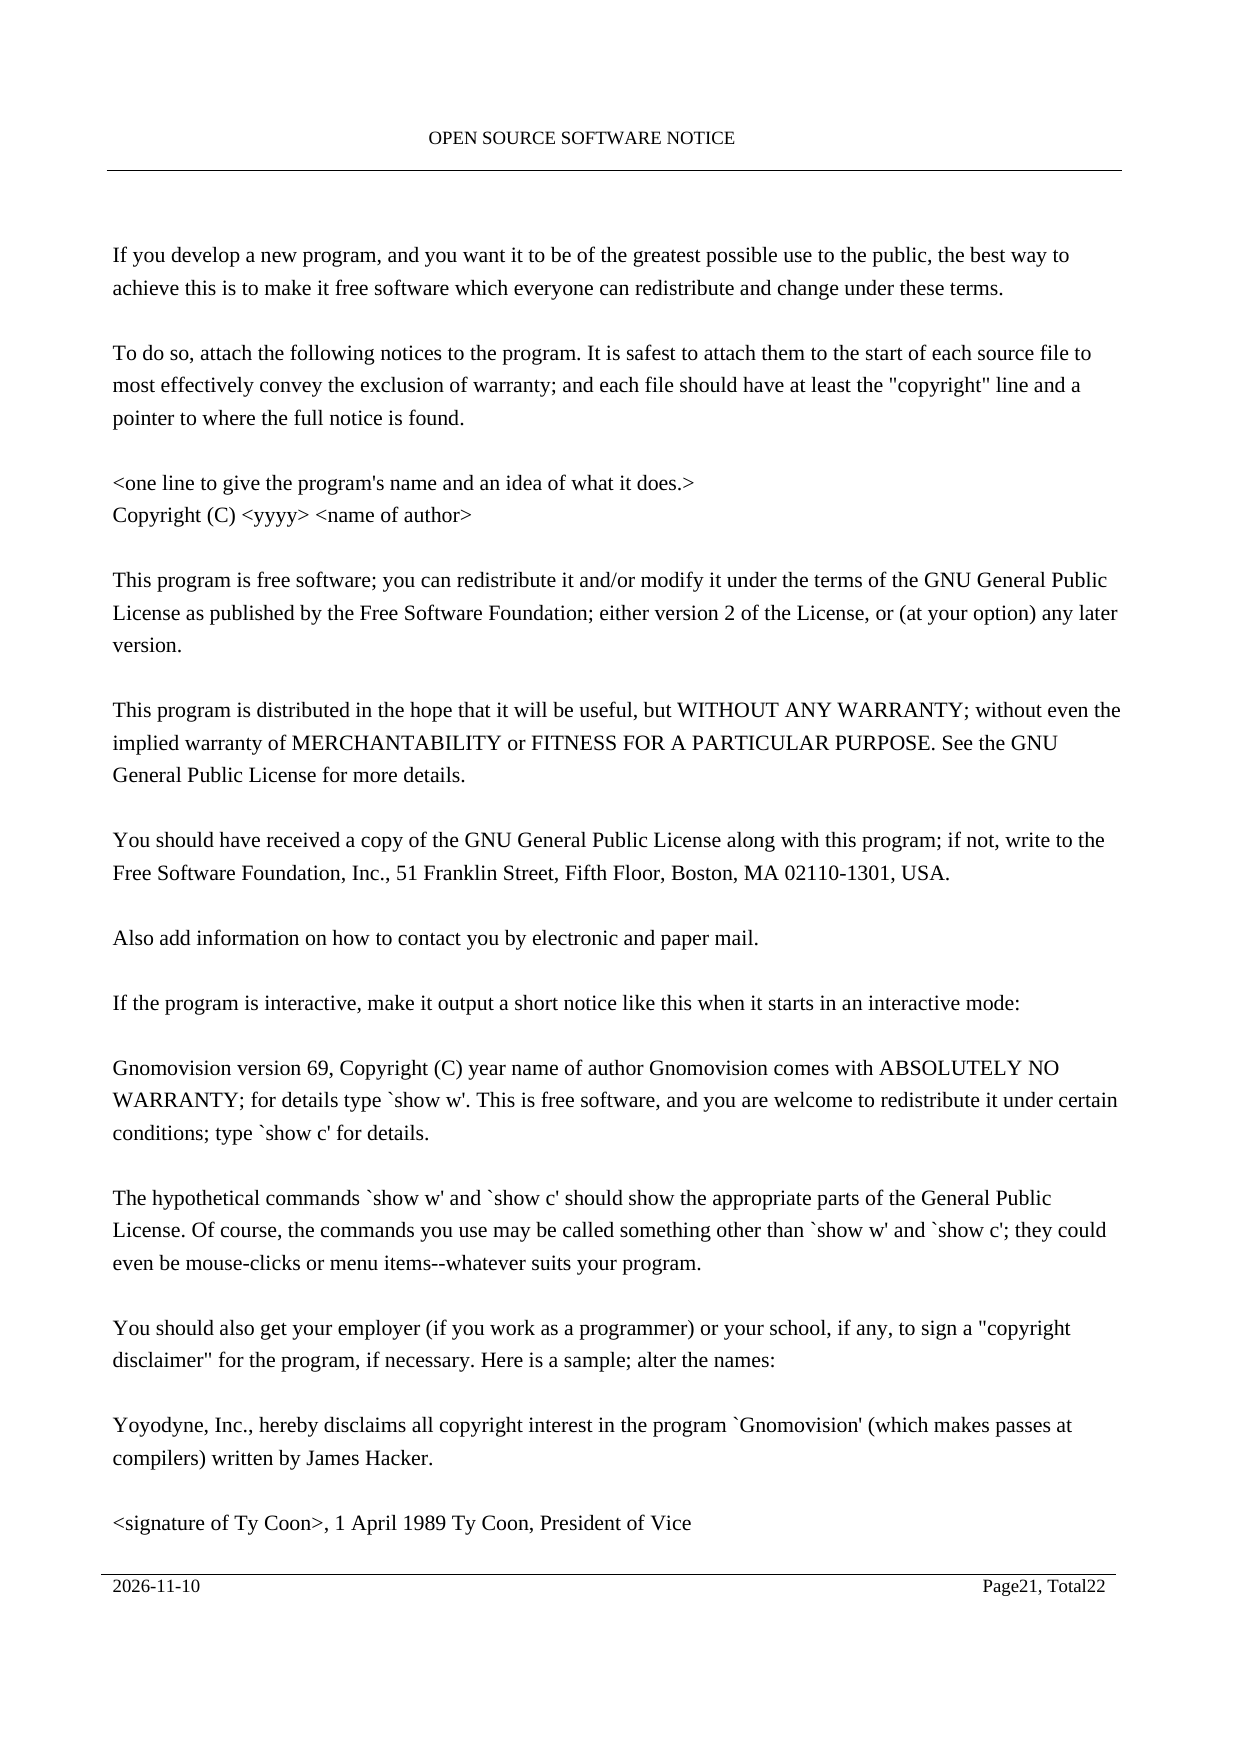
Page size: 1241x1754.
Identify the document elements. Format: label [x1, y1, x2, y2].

text [112, 206, 1128, 1539]
